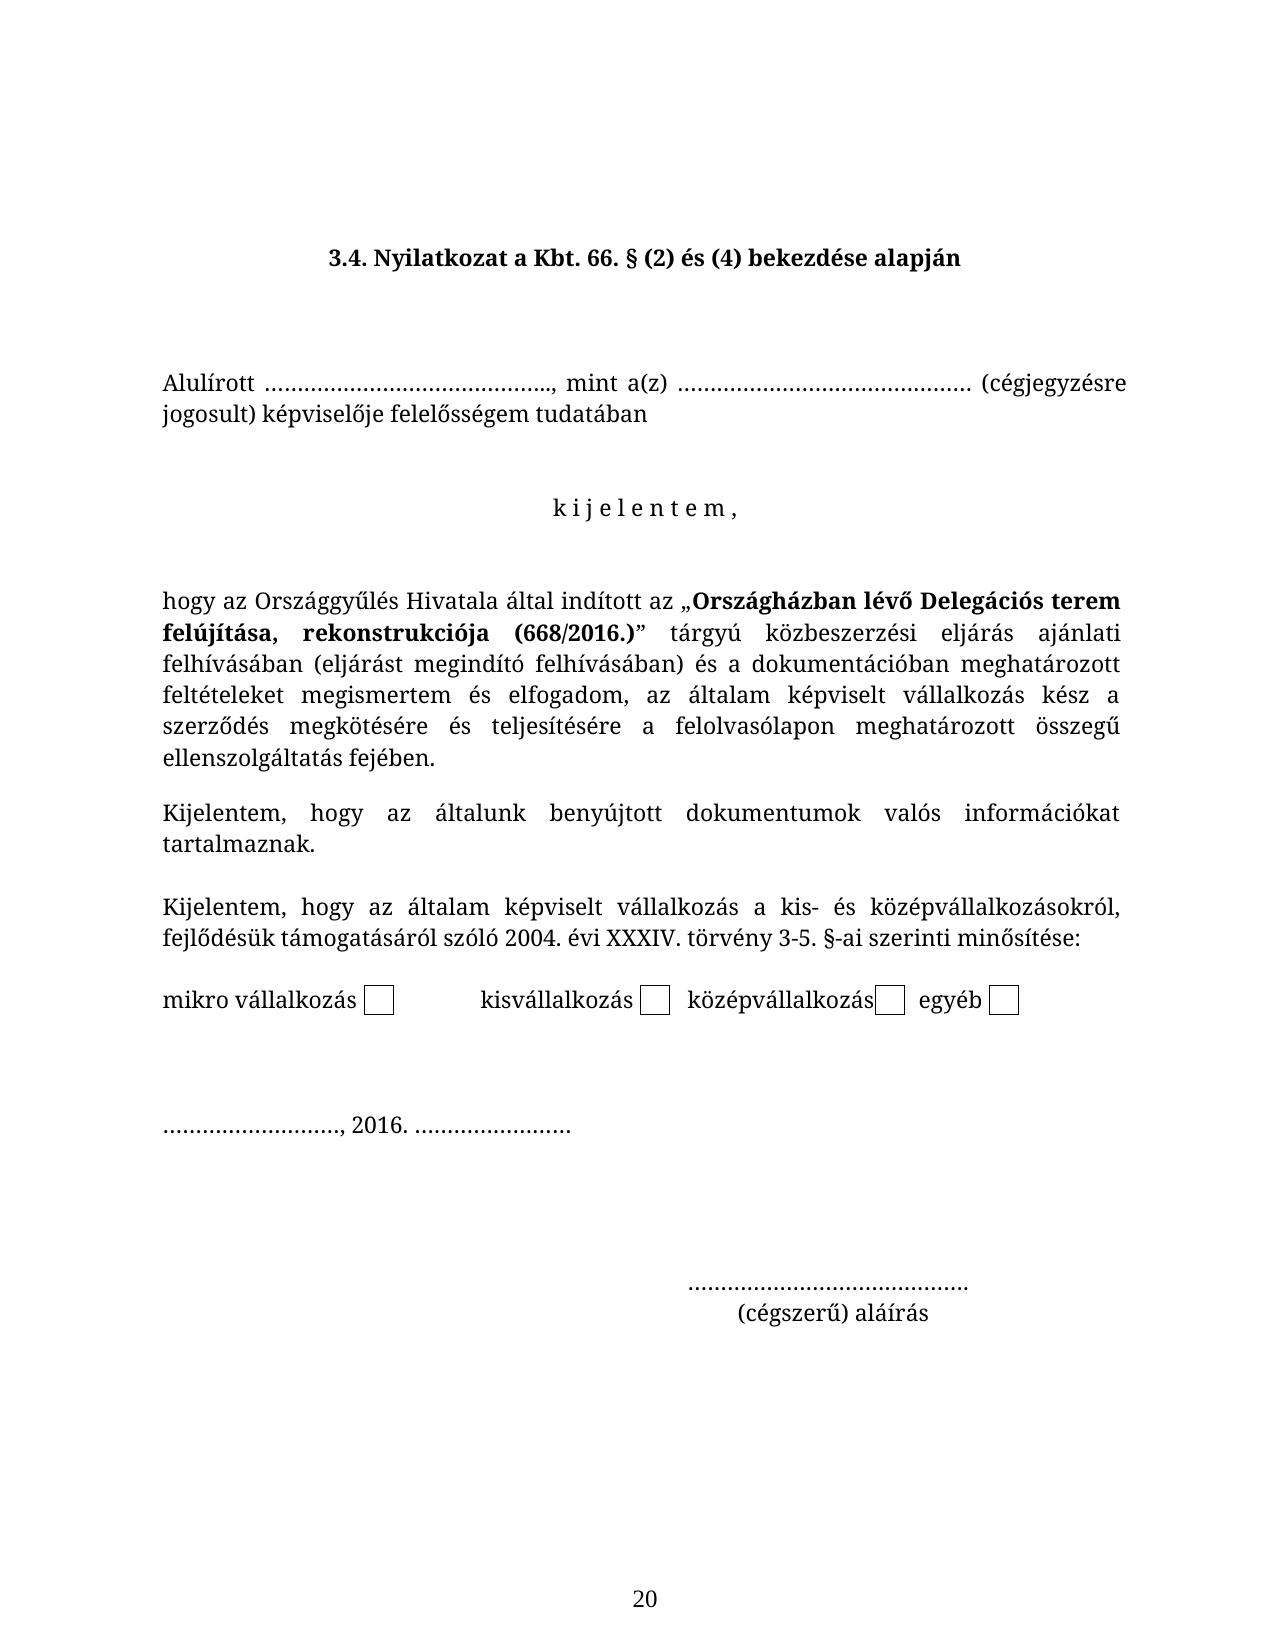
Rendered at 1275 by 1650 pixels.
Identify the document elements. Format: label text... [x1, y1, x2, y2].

text (cégszerű) aláírás [162, 1297, 1127, 1328]
text kijelentem, [162, 491, 1127, 523]
text hogy az Országgyűlés Hivatala által indított az „Országházban lévő Delegációs terem felújítása, rekonstrukciója (668/2016.)” tárgyú közbeszerzési eljárás ajánlati felhívásában (eljárást megindító felhívásában) és a dokumentációban meghatározott feltételeket megismertem és elfogadom, az általam képviselt vállalkozás kész a szerződés megkötésére és teljesítésére a felolvasólapon meghatározott összegű ellenszolgáltatás fejében. [162, 585, 1121, 773]
text 3.4. Nyilatkozat a Kbt. 66. § (2) és (4) bekezdése alapján [162, 241, 1127, 273]
text ……………………………………. [162, 1266, 1127, 1297]
text ………………………, 2016. …………………… [162, 1109, 1127, 1141]
text mikro vállalkozás kisvállalkozás középvállalkozás egyéb [162, 984, 1127, 1016]
text Kijelentem, hogy az általam képviselt vállalkozás a kis- és középvállalkozásokról, fejlődésük támogatásáról szóló 2004. évi XXXIV. törvény 3-5. §-ai szerinti minősítése: [162, 891, 1121, 953]
text Kijelentem, hogy az általunk benyújtott dokumentumok valós információkat tartalmaznak. [162, 797, 1121, 859]
text Alulírott …………………………………….., mint a(z) ……………………………………… (cégjegyzésre jogosult) képviselője felelősségem tudatában [162, 366, 1127, 429]
